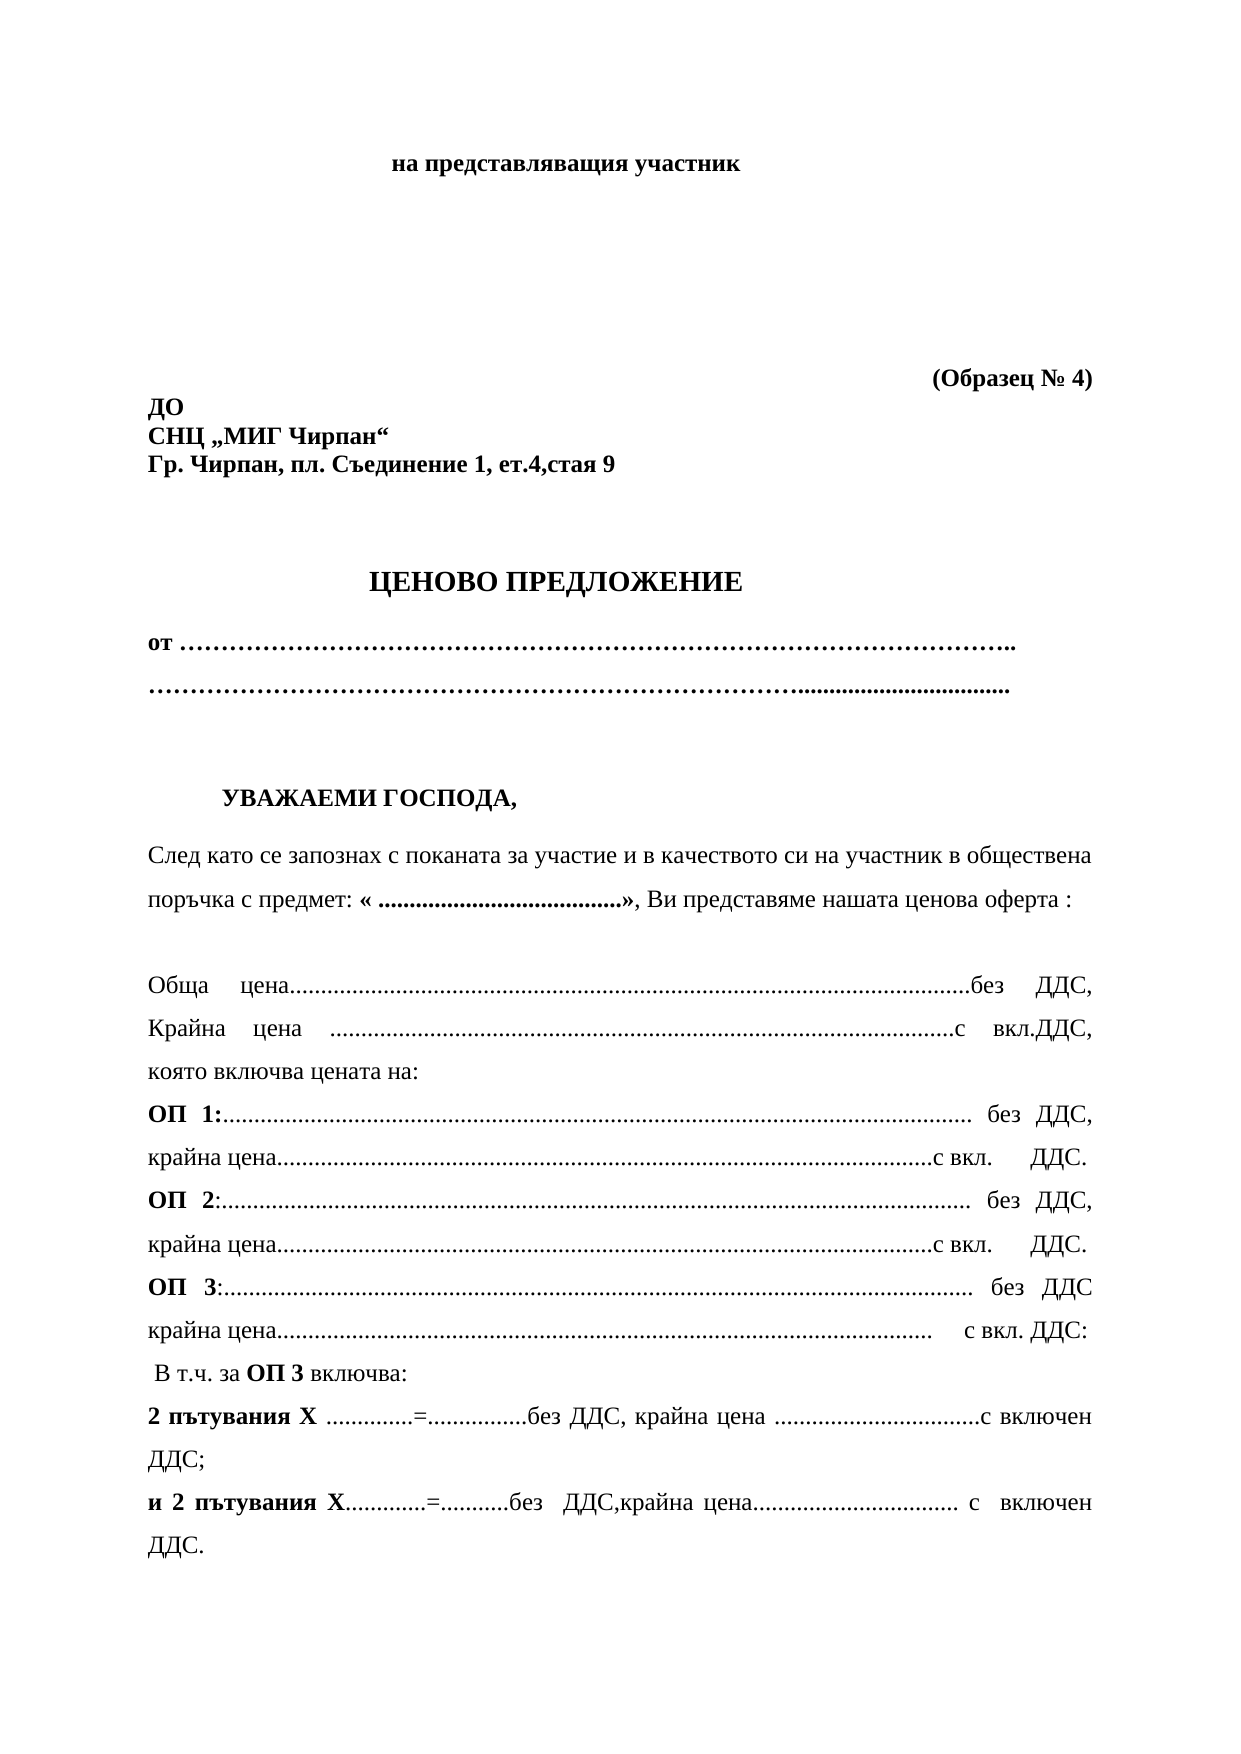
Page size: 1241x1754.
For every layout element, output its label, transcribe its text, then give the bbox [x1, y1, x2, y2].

text на представляващия участник [148, 148, 1093, 176]
text 2 пътувания Х ..............=................без ДДС, крайна цена .................................с включен ДДС; [148, 1401, 1093, 1473]
text ЦЕНОВО ПРЕДЛОЖЕНИЕ [148, 564, 1093, 598]
text УВАЖАЕМИ ГОСПОДА, [221, 783, 1093, 812]
text ДО [148, 392, 1093, 421]
text СНЦ „МИГ Чирпан“ [148, 421, 1093, 449]
text ОП 2:........................................................................................................................ без ДДС, крайна цена.........................................................................................................с вкл. ДДС. [148, 1186, 1093, 1257]
text ОП 3:........................................................................................................................ без ДДС крайна цена......................................................................................................... с вкл. ДДС: [148, 1272, 1093, 1344]
text (Образец № 4) [148, 363, 1093, 392]
text …………………………………………………………………….................................. [148, 670, 1093, 699]
text ОП 1:........................................................................................................................ без ДДС, крайна цена.........................................................................................................с вкл. ДДС. [148, 1099, 1093, 1171]
text В т.ч. за ОП 3 включва: [148, 1358, 1093, 1387]
text и 2 пътувания Х.............=...........без ДДС,крайна цена................................. с включен ДДС. [148, 1487, 1093, 1559]
text Обща цена.............................................................................................................без ДДС, Крайна цена ....................................................................................................с вкл.ДДС, която включва цената на: [148, 970, 1093, 1085]
text от ……………………………………………………………………………………….. [148, 627, 1093, 656]
text След като се запознах с поканата за участие и в качеството си на участник в обществена поръчка с предмет: « .......................................», Ви представяме нашата ценова оферта : [148, 841, 1093, 912]
text Гр. Чирпан, пл. Съединение 1, ет.4,стая 9 [148, 449, 1093, 478]
